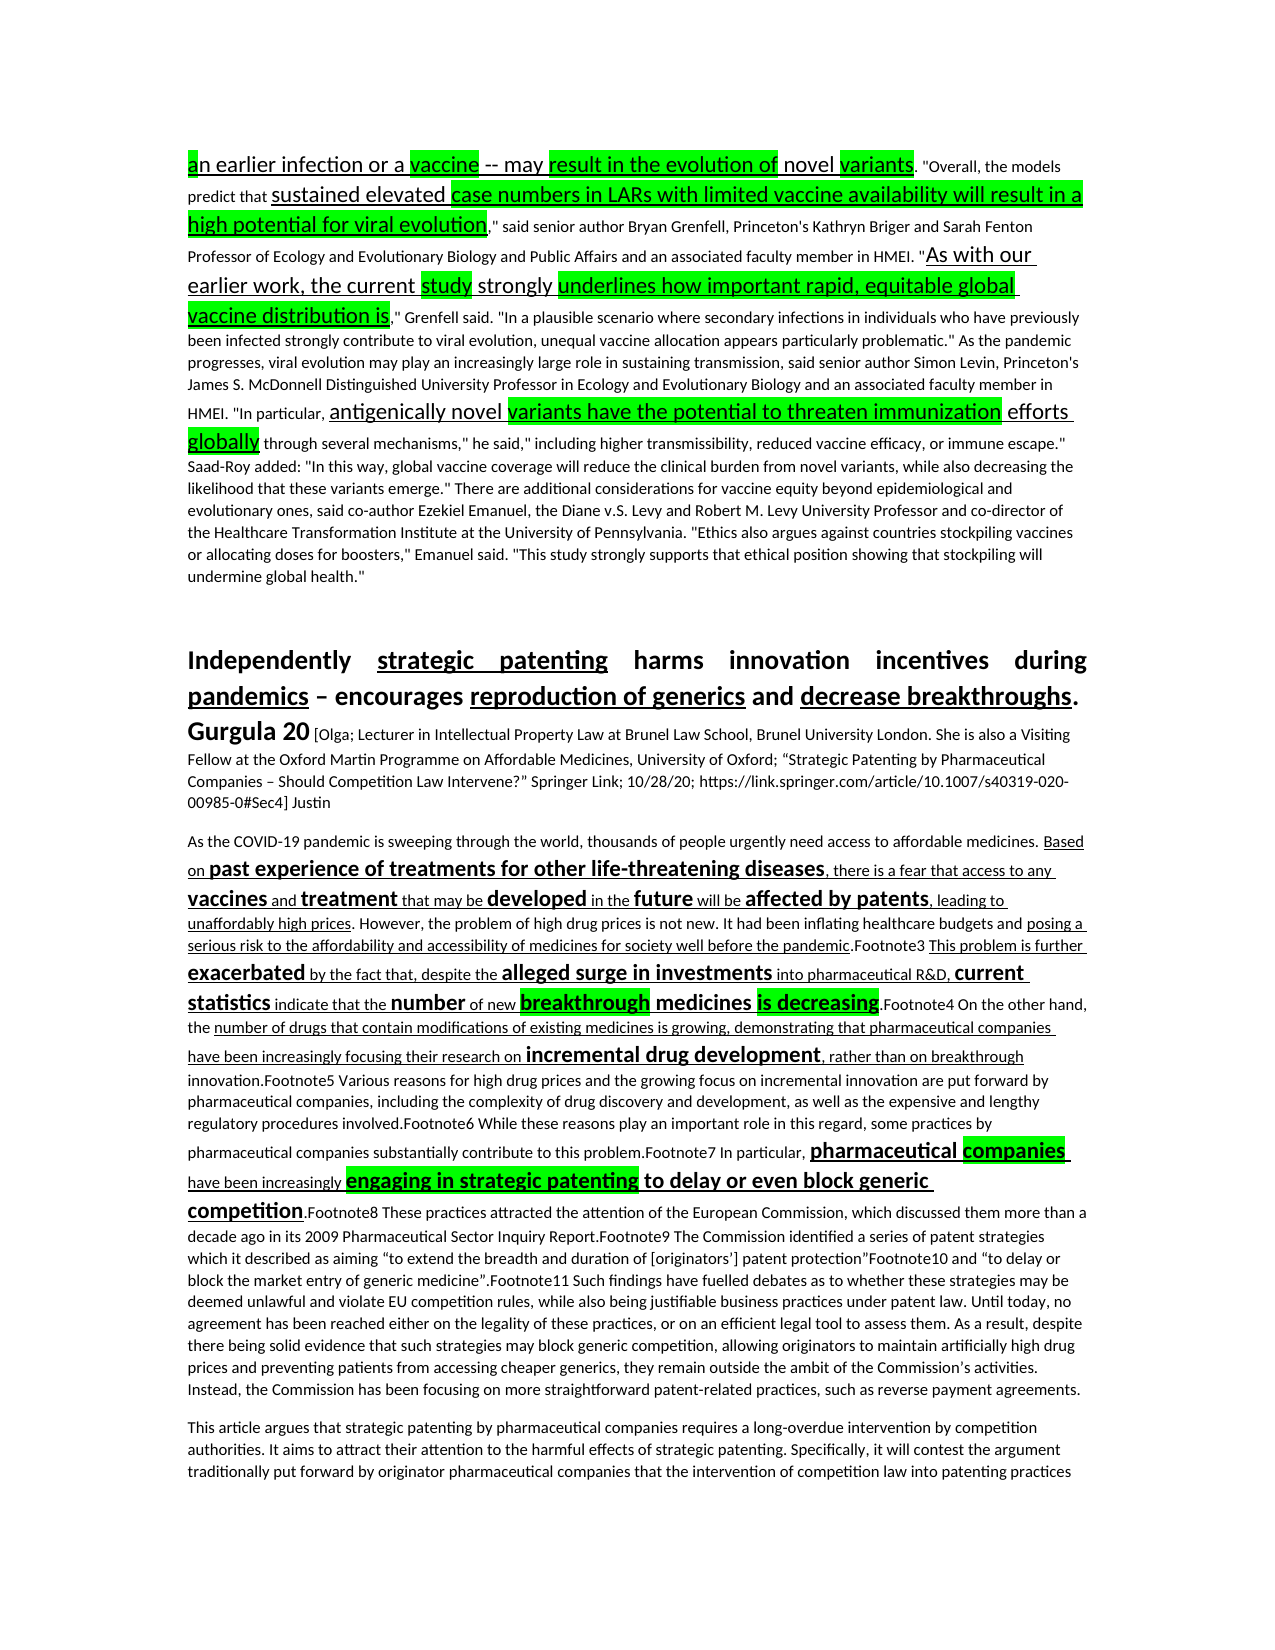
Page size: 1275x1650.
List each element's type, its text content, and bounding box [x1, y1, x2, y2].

subtitle Independently strategic patenting harms innovation incentives during pandemics – encourages reproduction of generics and decrease breakthroughs. [187, 643, 1087, 712]
text Gurgula 20 [Olga; Lecturer in Intellectual Property Law at Brunel Law School, Brunel University London. She is also a Visiting Fellow at the Oxford Martin Programme on Affordable Medicines, University of Oxford; “Strategic Patenting by Pharmaceutical Companies – Should Competition Law Intervene?” Springer Link; 10/28/20; https://link.springer.com/article/10.1007/s40319-020-00985-0#Sec4] Justin [187, 714, 1087, 813]
text As the COVID-19 pandemic is sweeping through the world, thousands of people urgently need access to affordable medicines. Based on past experience of treatments for other life-threatening diseases, there is a fear that access to any vaccines and treatment that may be developed in the future will be affected by patents, leading to unaffordably high prices. However, the problem of high drug prices is not new. It had been inflating healthcare budgets and posing a serious risk to the affordability and accessibility of medicines for society well before the pandemic.Footnote3 This problem is further exacerbated by the fact that, despite the alleged surge in investments into pharmaceutical R&D, current statistics indicate that the number of new breakthrough medicines is decreasing.Footnote4 On the other hand, the number of drugs that contain modifications of existing medicines is growing, demonstrating that pharmaceutical companies have been increasingly focusing their research on incremental drug development, rather than on breakthrough innovation.Footnote5 Various reasons for high drug prices and the growing focus on incremental innovation are put forward by pharmaceutical companies, including the complexity of drug discovery and development, as well as the expensive and lengthy regulatory procedures involved.Footnote6 While these reasons play an important role in this regard, some practices by pharmaceutical companies substantially contribute to this problem.Footnote7 In particular, pharmaceutical companies have been increasingly engaging in strategic patenting to delay or even block generic competition.Footnote8 These practices attracted the attention of the European Commission, which discussed them more than a decade ago in its 2009 Pharmaceutical Sector Inquiry Report.Footnote9 The Commission identified a series of patent strategies which it described as aiming “to extend the breadth and duration of [originators’] patent protection”Footnote10 and “to delay or block the market entry of generic medicine”.Footnote11 Such findings have fuelled debates as to whether these strategies may be deemed unlawful and violate EU competition rules, while also being justifiable business practices under patent law. Until today, no agreement has been reached either on the legality of these practices, or on an efficient legal tool to assess them. As a result, despite there being solid evidence that such strategies may block generic competition, allowing originators to maintain artificially high drug prices and preventing patients from accessing cheaper generics, they remain outside the ambit of the Commission’s activities. Instead, the Commission has been focusing on more straightforward patent-related practices, such as reverse payment agreements. [187, 831, 1087, 1399]
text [187, 150, 1087, 586]
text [187, 1418, 1087, 1482]
